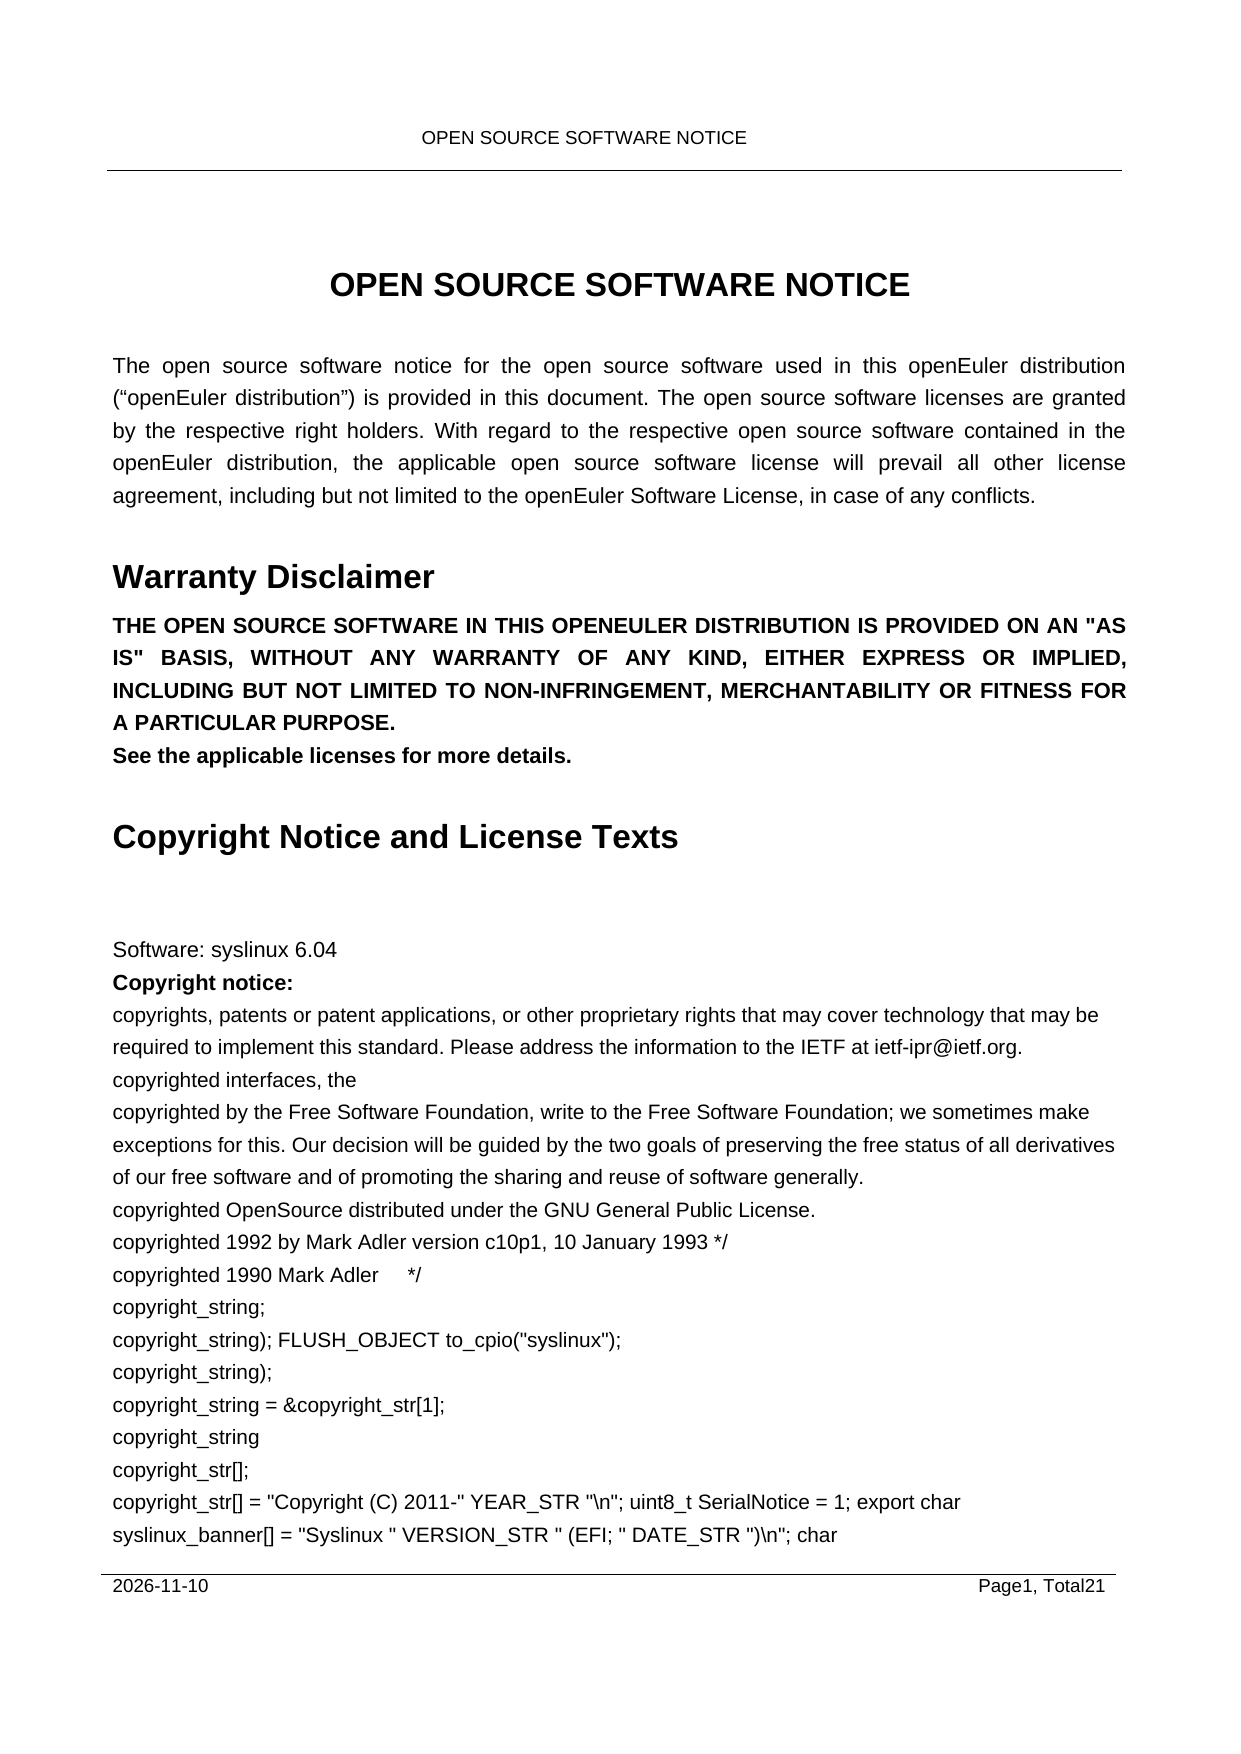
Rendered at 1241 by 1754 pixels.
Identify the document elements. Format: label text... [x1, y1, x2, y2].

text copyright_string [112, 1421, 1128, 1453]
text copyrighted by the Free Software Foundation, write to the Free Software Foundation; we sometimes make exceptions for this. Our decision will be guided by the two goals of preserving the free status of all derivatives of our free software and of promoting the sharing and reuse of software generally. [112, 1096, 1128, 1193]
text Copyright Notice and License Texts [112, 804, 1128, 869]
text copyright_str[]; [112, 1453, 1128, 1486]
text copyright_string = &copyright_str[1]; [112, 1388, 1128, 1421]
text The open source software notice for the open source software used in this openEuler distribution (“openEuler distribution”) is provided in this document. The open source software licenses are granted by the respective right holders. With regard to the respective open source software contained in the openEuler distribution, the applicable open source software license will prevail all other license agreement, including but not limited to the openEuler Software License, in case of any conflicts. [112, 349, 1128, 511]
text Software: syslinux 6.04 [112, 933, 1128, 966]
text Warranty Disclaimer [112, 544, 1128, 609]
text copyrighted 1992 by Mark Adler version c10p1, 10 January 1993 */ [112, 1226, 1128, 1258]
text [112, 1486, 1128, 1551]
text copyrighted OpenSource distributed under the GNU General Public License. [112, 1193, 1128, 1226]
text copyrights, patents or patent applications, or other proprietary rights that may cover technology that may be required to implement this standard. Please address the information to the IETF at ietf-ipr@ietf.org. [112, 998, 1128, 1063]
text copyright_string); FLUSH_OBJECT to_cpio("syslinux"); [112, 1323, 1128, 1356]
text Copyright notice: [112, 966, 1128, 998]
text THE OPEN SOURCE SOFTWARE IN THIS OPENEULER DISTRIBUTION IS PROVIDED ON AN "AS IS" BASIS, WITHOUT ANY WARRANTY OF ANY KIND, EITHER EXPRESS OR IMPLIED, INCLUDING BUT NOT LIMITED TO NON-INFRINGEMENT, MERCHANTABILITY OR FITNESS FOR A PARTICULAR PURPOSE. See the applicable licenses for more details. [112, 609, 1128, 771]
text copyrighted interfaces, the [112, 1063, 1128, 1096]
text copyright_string; [112, 1291, 1128, 1323]
text OPEN SOURCE SOFTWARE NOTICE [112, 251, 1128, 316]
text copyrighted 1990 Mark Adler */ [112, 1258, 1128, 1291]
text copyright_string); [112, 1356, 1128, 1388]
